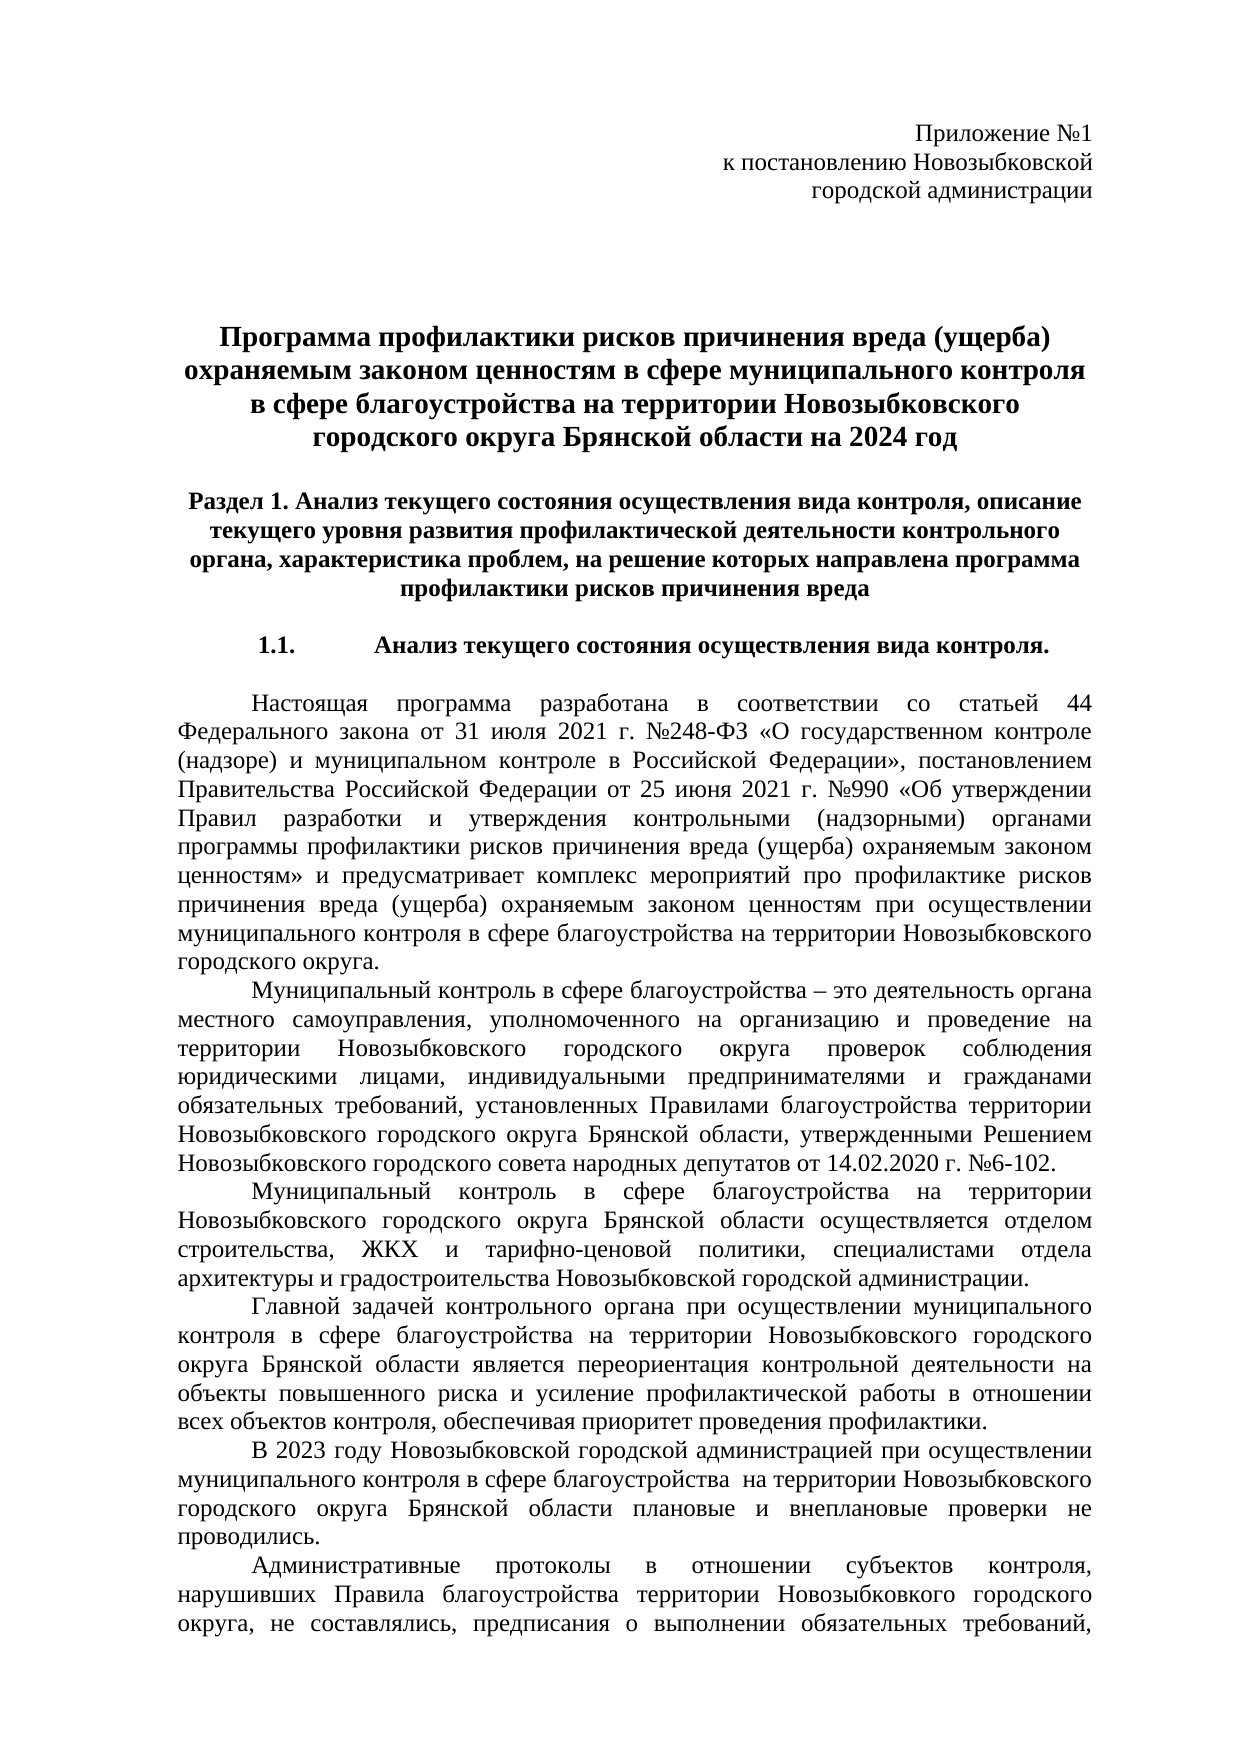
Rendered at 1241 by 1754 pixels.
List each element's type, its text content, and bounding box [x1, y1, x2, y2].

text Раздел 1. Анализ текущего состояния осуществления вида контроля, описание текущего уровня развития профилактической деятельности контрольного органа, характеристика проблем, на решение которых направлена программа профилактики рисков причинения вреда [177, 486, 1093, 601]
text Муниципальный контроль в сфере благоустройства на территории Новозыбковского городского округа Брянской области осуществляется отделом строительства, ЖКХ и тарифно-ценовой политики, специалистами отдела архитектуры и градостроительства Новозыбковской городской администрации. [177, 1176, 1093, 1291]
list Анализ текущего состояния осуществления вида контроля. [215, 630, 1093, 659]
text Муниципальный контроль в сфере благоустройства – это деятельность органа местного самоуправления, уполномоченного на организацию и проведение на территории Новозыбковского городского округа проверок соблюдения юридическими лицами, индивидуальными предпринимателями и гражданами обязательных требований, установленных Правилами благоустройства территории Новозыбковского городского округа Брянской области, утвержденными Решением Новозыбковского городского совета народных депутатов от 14.02.2020 г. №6-102. [177, 975, 1093, 1176]
text к постановлению Новозыбковской [177, 147, 1093, 176]
text городской администрации [177, 176, 1093, 204]
text Приложение №1 [177, 118, 1093, 147]
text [177, 1550, 1093, 1636]
text Главной задачей контрольного органа при осуществлении муниципального контроля в сфере благоустройства на территории Новозыбковского городского округа Брянской области является переориентация контрольной деятельности на объекты повышенного риска и усиление профилактической работы в отношении всех объектов контроля, обеспечивая приоритет проведения профилактики. [177, 1291, 1093, 1435]
text Программа профилактики рисков причинения вреда (ущерба) охраняемым законом ценностям в сфере муниципального контроля в сфере благоустройства на территории Новозыбковского городского округа Брянской области на 2024 год [177, 319, 1093, 453]
text В 2023 году Новозыбковской городской администрацией при осуществлении муниципального контроля в сфере благоустройства на территории Новозыбковского городского округа Брянской области плановые и внеплановые проверки не проводились. [177, 1435, 1093, 1550]
text Настоящая программа разработана в соответствии со статьей 44 Федерального закона от 31 июля 2021 г. №248-ФЗ «О государственном контроле (надзоре) и муниципальном контроле в Российской Федерации», постановлением Правительства Российской Федерации от 25 июня 2021 г. №990 «Об утверждении Правил разработки и утверждения контрольными (надзорными) органами программы профилактики рисков причинения вреда (ущерба) охраняемым законом ценностям» и предусматривает комплекс мероприятий про профилактике рисков причинения вреда (ущерба) охраняемым законом ценностям при осуществлении муниципального контроля в сфере благоустройства на территории Новозыбковского городского округа. [177, 688, 1093, 975]
